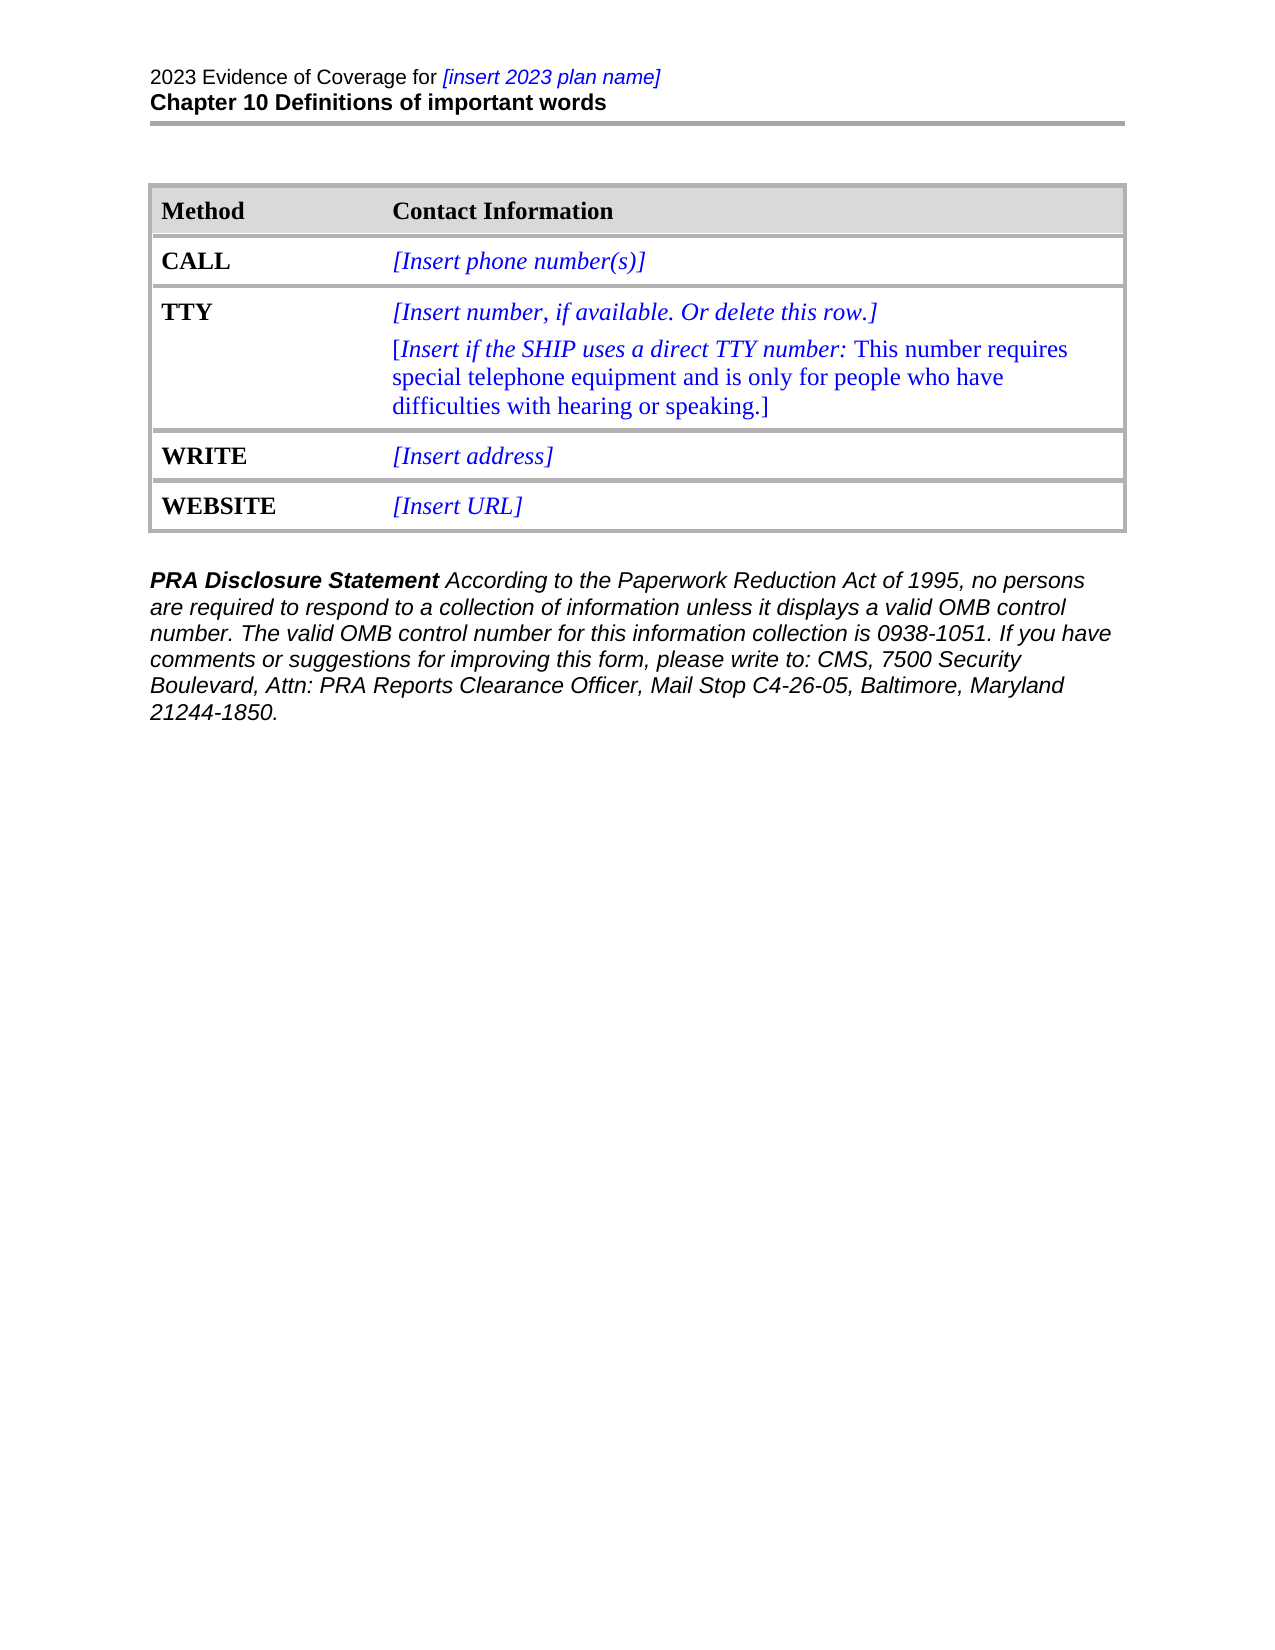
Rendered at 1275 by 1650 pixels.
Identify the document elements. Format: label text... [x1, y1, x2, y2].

table_cell [Insert number, if available. Or delete this row.] [Insert if the SHIP uses a direct TTY number: This number requires special telephone equipment and is only for people who have difficulties with hearing or speaking.] [381, 288, 1123, 428]
table_cell [Insert address] [381, 433, 1123, 478]
table_header Method [152, 188, 381, 233]
text PRA Disclosure Statement According to the Paperwork Reduction Act of 1995, no persons are required to respond to a collection of information unless it displays a valid OMB control number. The valid OMB control number for this information collection is 0938-1051. If you have comments or suggestions for improving this form, please write to: CMS, 7500 Security Boulevard, Attn: PRA Reports Clearance Officer, Mail Stop C4-26-05, Baltimore, Maryland 21244-1850. [150, 567, 1125, 725]
table_cell TTY [152, 285, 381, 428]
table_cell WRITE [152, 429, 381, 478]
table_cell [Insert URL] [381, 483, 1123, 528]
table_header Contact Information [381, 188, 1123, 233]
table_cell CALL [152, 235, 381, 283]
table_cell WEBSITE [152, 479, 381, 528]
table_cell [Insert phone number(s)] [381, 238, 1123, 283]
